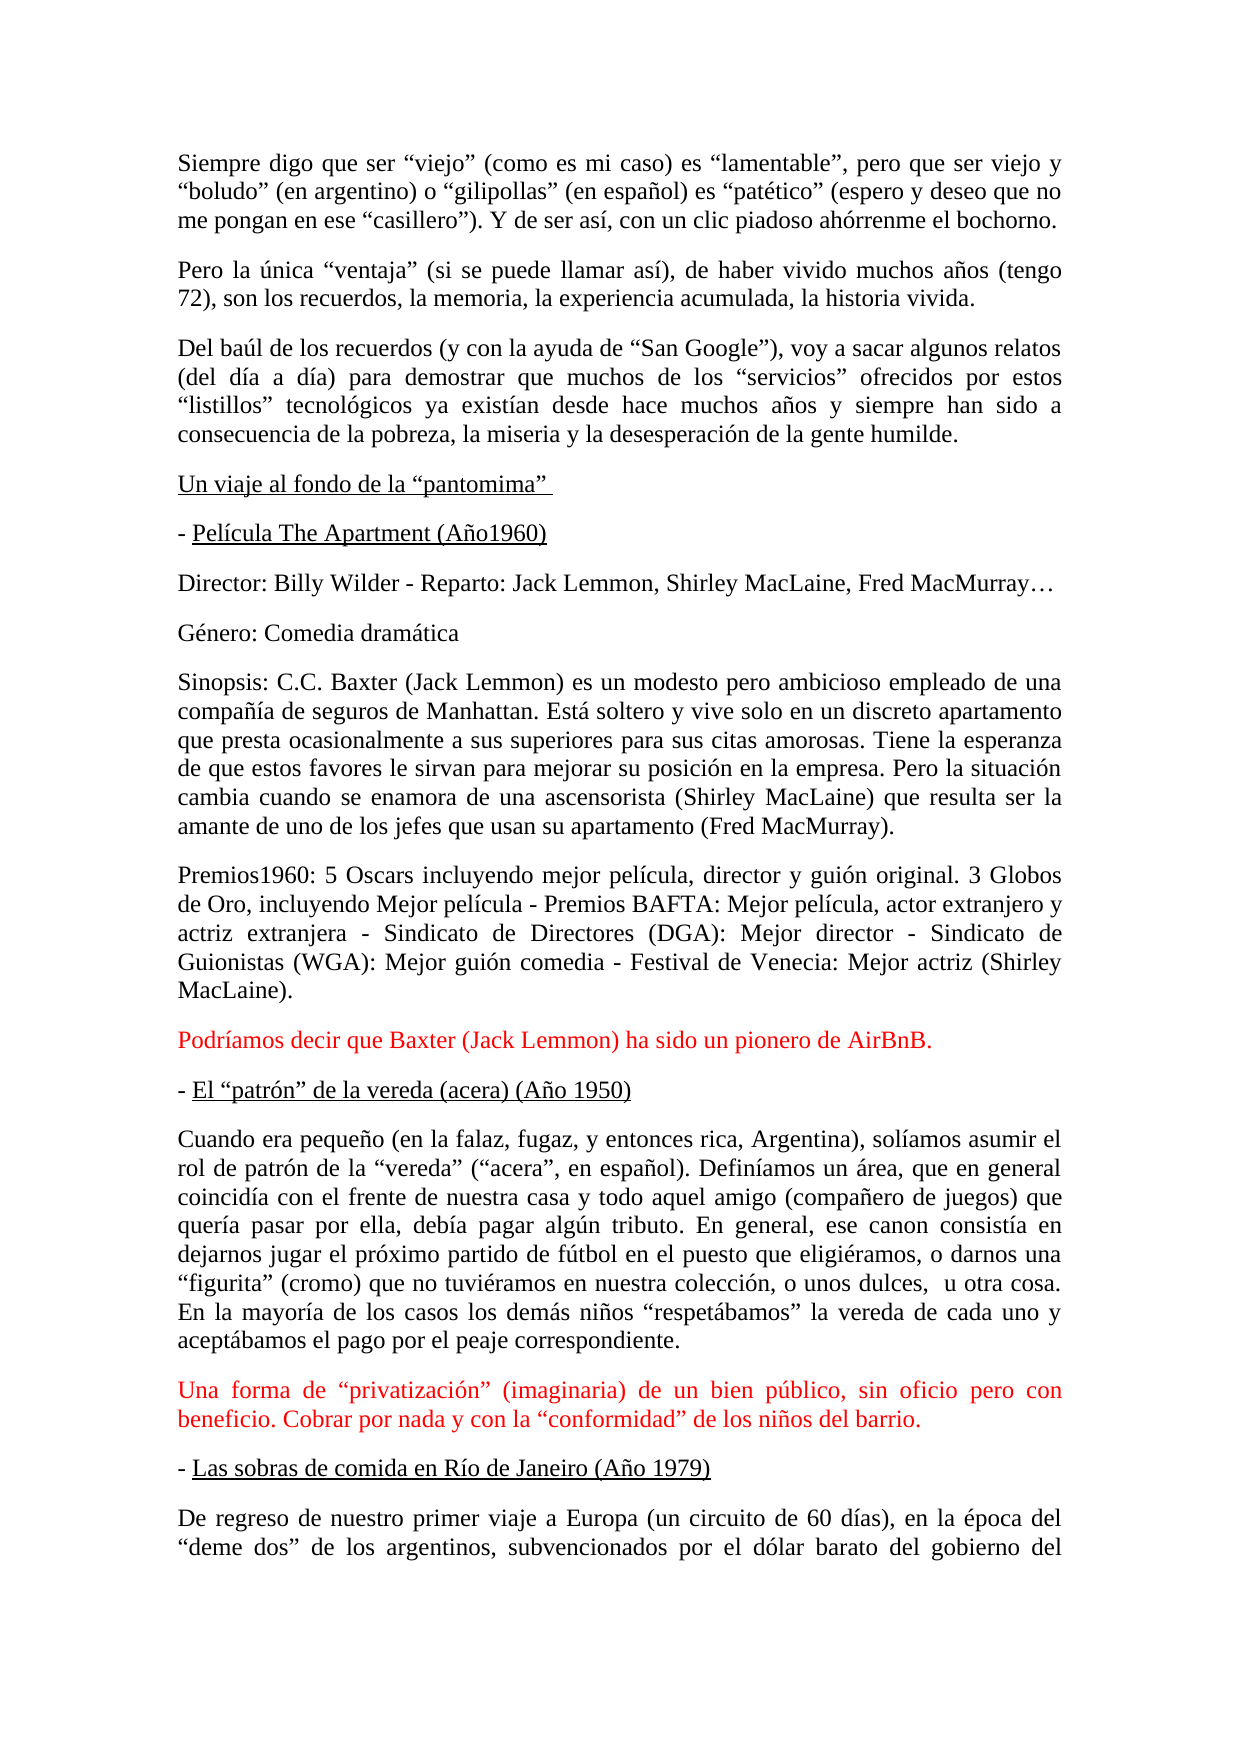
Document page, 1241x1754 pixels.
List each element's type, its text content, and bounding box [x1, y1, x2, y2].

text - Película The Apartment (Año1960) [177, 518, 1063, 547]
text Cuando era pequeño (en la falaz, fugaz, y entonces rica, Argentina), solíamos asumir el rol de patrón de la “vereda” (“acera”, en español). Definíamos un área, que en general coincidía con el frente de nuestra casa y todo aquel amigo (compañero de juegos) que quería pasar por ella, debía pagar algún tributo. En general, ese canon consistía en dejarnos jugar el próximo partido de fútbol en el puesto que eligiéramos, o darnos una “figurita” (cromo) que no tuviéramos en nuestra colección, o unos dulces, u otra cosa. En la mayoría de los casos los demás niños “respetábamos” la vereda de cada uno y aceptábamos el pago por el peaje correspondiente. [177, 1124, 1063, 1354]
text - Las sobras de comida en Río de Janeiro (Año 1979) [177, 1453, 1063, 1482]
text - El “patrón” de la vereda (acera) (Año 1950) [177, 1075, 1063, 1103]
text Sinopsis: C.C. Baxter (Jack Lemmon) es un modesto pero ambicioso empleado de una compañía de seguros de Manhattan. Está soltero y vive solo en un discreto apartamento que presta ocasionalmente a sus superiores para sus citas amorosas. Tiene la esperanza de que estos favores le sirvan para mejorar su posición en la empresa. Pero la situación cambia cuando se enamora de una ascensorista (Shirley MacLaine) que resulta ser la amante de uno de los jefes que usan su apartamento (Fred MacMurray). [177, 667, 1063, 840]
text Pero la única “ventaja” (si se puede llamar así), de haber vivido muchos años (tengo 72), son los recuerdos, la memoria, la experiencia acumulada, la historia vivida. [177, 255, 1063, 312]
text Director: Billy Wilder - Reparto: Jack Lemmon, Shirley MacLaine, Fred MacMurray… [177, 568, 1063, 597]
text Una forma de “privatización” (imaginaria) de un bien público, sin oficio pero con beneficio. Cobrar por nada y con la “conformidad” de los niños del barrio. [177, 1375, 1063, 1433]
text Del baúl de los recuerdos (y con la ayuda de “San Google”), voy a sacar algunos relatos (del día a día) para demostrar que muchos de los “servicios” ofrecidos por estos “listillos” tecnológicos ya existían desde hace muchos años y siempre han sido a consecuencia de la pobreza, la miseria y la desesperación de la gente humilde. [177, 333, 1063, 448]
text Siempre digo que ser “viejo” (como es mi caso) es “lamentable”, pero que ser viejo y “boludo” (en argentino) o “gilipollas” (en español) es “patético” (espero y deseo que no me pongan en ese “casillero”). Y de ser así, con un clic piadoso ahórrenme el bochorno. [177, 148, 1063, 234]
text Premios1960: 5 Oscars incluyendo mejor película, director y guión original. 3 Globos de Oro, incluyendo Mejor película - Premios BAFTA: Mejor película, actor extranjero y actriz extranjera - Sindicato de Directores (DGA): Mejor director - Sindicato de Guionistas (WGA): Mejor guión comedia - Festival de Venecia: Mejor actriz (Shirley MacLaine). [177, 861, 1063, 1004]
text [177, 1503, 1063, 1561]
text Género: Comedia dramática [177, 618, 1063, 646]
text Un viaje al fondo de la “pantomima” [177, 469, 1063, 498]
text Podríamos decir que Baxter (Jack Lemmon) ha sido un pionero de AirBnB. [177, 1025, 1063, 1054]
